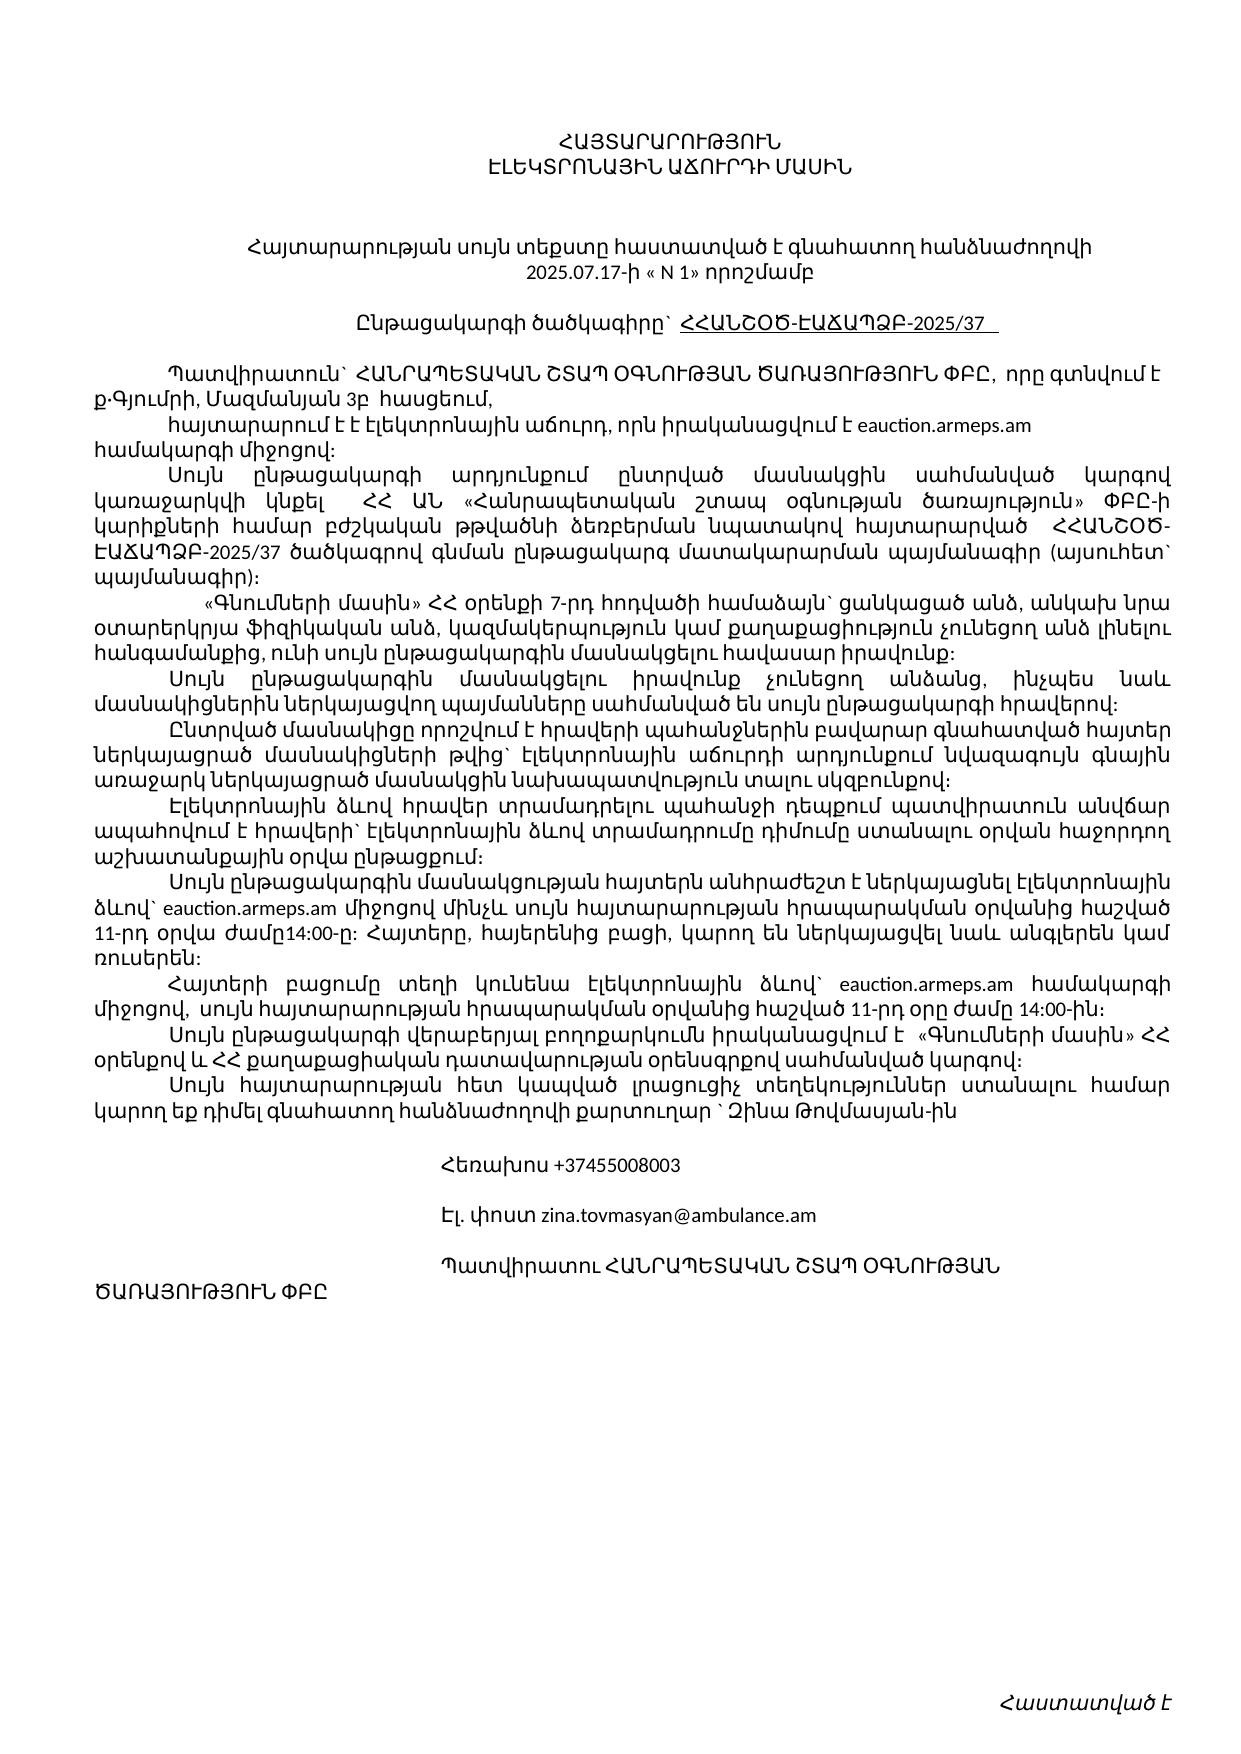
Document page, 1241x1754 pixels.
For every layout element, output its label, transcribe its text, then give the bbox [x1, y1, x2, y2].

text Ընտրված մասնակիցը որոշվում է հրավերի պահանջներին բավարար գնահատված հայտեր ներկայացրած մասնակիցների թվից` էլեկտրոնային աճուրդի արդյունքում նվազագույն գնային առաջարկ ներկայացրած մասնակցին նախապատվություն տալու սկզբունքով։ [94, 717, 1171, 793]
text ՀԱՅՏԱՐԱՐՈՒԹՅՈՒՆ [94, 129, 1171, 154]
text հայտարարում է է էլեկտրոնային աճուրդ, որն իրականացվում է eauction.armeps.am համակարգի միջոցով: [94, 412, 1171, 463]
text Սույն ընթացակարգին մասնակցության հայտերն անհրաժեշտ է ներկայացնել էլեկտրոնային ձևով` eauction.armeps.am միջոցով մինչև սույն հայտարարության հրապարակման օրվանից հաշված 11-րդ օրվա ժամը14:00-ը: Հայտերը, հայերենից բացի, կարող են ներկայացվել նաև անգլերեն կամ ռուսերեն: [94, 869, 1171, 971]
text Պատվիրատուն` ՀԱՆՐԱՊԵՏԱԿԱՆ ՇՏԱՊ ՕԳՆՈՒԹՅԱՆ ԾԱՌԱՅՈՒԹՅՈՒՆ ՓԲԸ, որը գտնվում է ք·Գյումրի, Մազմանյան 3բ հասցեում, [94, 361, 1171, 412]
text Հայտարարության սույն տեքստը հաստատված է գնահատող հանձնաժողովի [94, 234, 1171, 259]
text «Գնումների մասին» ՀՀ օրենքի 7-րդ հոդվածի համաձայն` ցանկացած անձ, անկախ նրա օտարերկրյա ֆիզիկական անձ, կազմակերպություն կամ քաղաքացիություն չունեցող անձ լինելու հանգամանքից, ունի սույն ընթացակարգին մասնակցելու հավասար իրավունք: [94, 590, 1171, 666]
text Էլ. փոստ zina.tovmasyan@ambulance.am [94, 1203, 1171, 1228]
text Սույն հայտարարության հետ կապված լրացուցիչ տեղեկություններ ստանալու համար կարող եք դիմել գնահատող հանձնաժողովի քարտուղար ` Զինա Թովմասյան-ին [94, 1073, 1171, 1123]
text Հեռախոս +37455008003 [94, 1152, 1171, 1177]
text 2025.07.17 -ի « N 1» որոշմամբ [94, 259, 1171, 285]
text Հաստատված է [94, 1690, 1171, 1716]
text Պատվիրատու ՀԱՆՐԱՊԵՏԱԿԱՆ ՇՏԱՊ ՕԳՆՈՒԹՅԱՆ ԾԱՌԱՅՈՒԹՅՈՒՆ ՓԲԸ [94, 1253, 1171, 1304]
text ԷԼԵԿՏՐՈՆԱՅԻՆ ԱՃՈՒՐԴԻ ՄԱՍԻՆ [94, 154, 1171, 180]
text Ընթացակարգի ծածկագիրը` ՀՀԱՆՇՕԾ-ԷԱՃԱՊՁԲ-2025/37 [94, 310, 1171, 336]
text Հայտերի բացումը տեղի կունենա էլեկտրոնային ձևով` eauction.armeps.am համակարգի միջոցով, սույն հայտարարության հրապարակման օրվանից հաշված 11-րդ օրը ժամը 14:00-ին։ [94, 971, 1171, 1022]
text Էլեկտրոնային ձևով հրավեր տրամադրելու պահանջի դեպքում պատվիրատուն անվճար ապահովում է հրավերի` էլեկտրոնային ձևով տրամադրումը դիմումը ստանալու օրվան հաջորդող աշխատանքային օրվա ընթացքում։ [94, 793, 1171, 869]
text Սույն ընթացակարգի վերաբերյալ բողոքարկումն իրականացվում է «Գնումների մասին» ՀՀ օրենքով և ՀՀ քաղաքացիական դատավարության օրենսգրքով սահմանված կարգով։ [94, 1022, 1171, 1073]
text Սույն ընթացակարգին մասնակցելու իրավունք չունեցող անձանց, ինչպես նաև մասնակիցներին ներկայացվող պայմանները սահմանված են սույն ընթացակարգի հրավերով: [94, 666, 1171, 717]
text Սույն ընթացակարգի արդյունքում ընտրված մասնակցին սահմանված կարգով կառաջարկվի կնքել ՀՀ ԱՆ «Հանրապետական շտապ օգնության ծառայություն» ՓԲԸ-ի կարիքների համար բժշկական թթվածնի ձեռբերման նպատակով հայտարարված ՀՀԱՆՇՕԾ-ԷԱՃԱՊՁԲ-2025/37 ծածկագրով գնման ընթացակարգ մատակարարման պայմանագիր (այսուհետ` պայմանագիր)։ [94, 463, 1171, 590]
